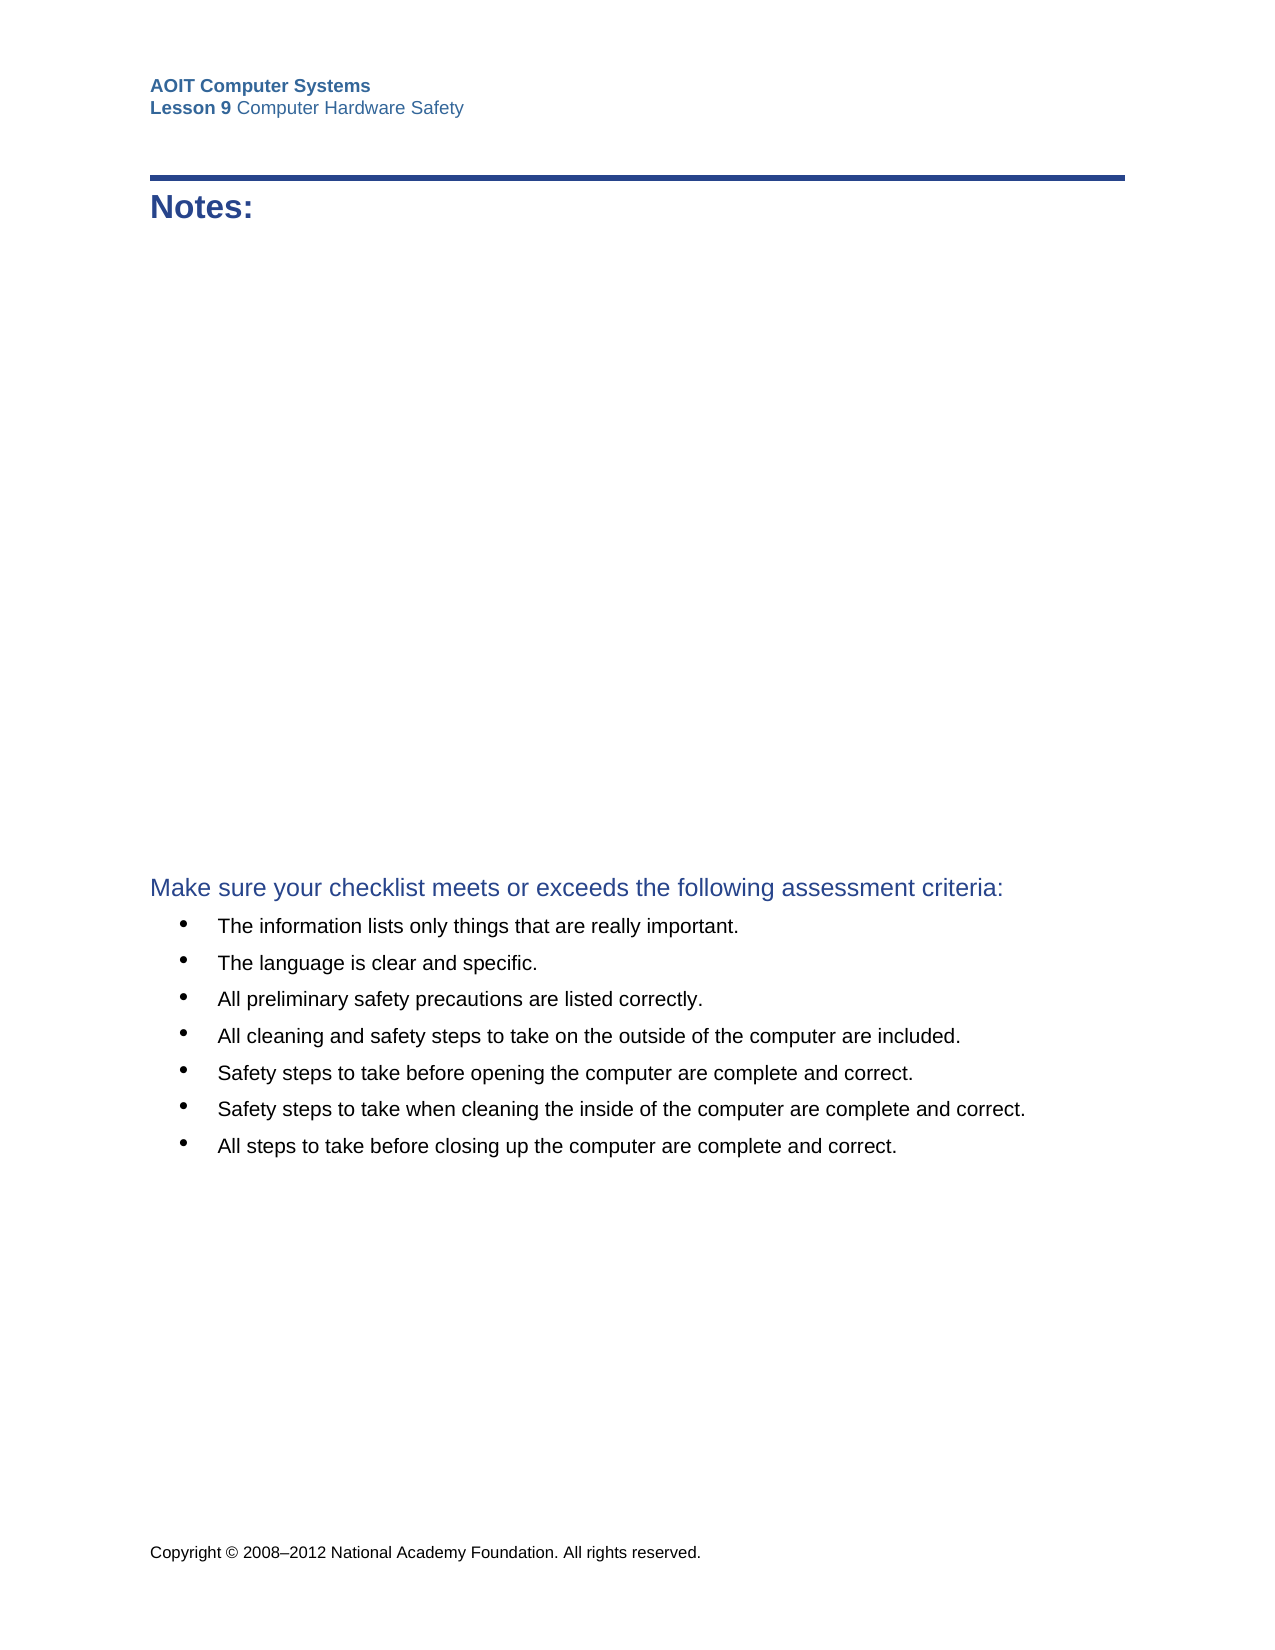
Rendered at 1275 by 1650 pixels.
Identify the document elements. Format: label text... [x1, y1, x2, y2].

text Make sure your checklist meets or exceeds the following assessment criteria: [150, 873, 1125, 902]
text All steps to take before closing up the computer are complete and correct. [180, 1133, 1125, 1157]
text All preliminary safety precautions are listed correctly. [180, 987, 1125, 1011]
text The language is clear and specific. [180, 951, 1125, 975]
text All cleaning and safety steps to take on the outside of the computer are included. [180, 1024, 1125, 1048]
text Safety steps to take when cleaning the inside of the computer are complete and correct. [180, 1097, 1125, 1121]
text The information lists only things that are really important. [180, 914, 1125, 938]
text Safety steps to take before opening the computer are complete and correct. [180, 1060, 1125, 1084]
text Notes: [150, 181, 1125, 226]
